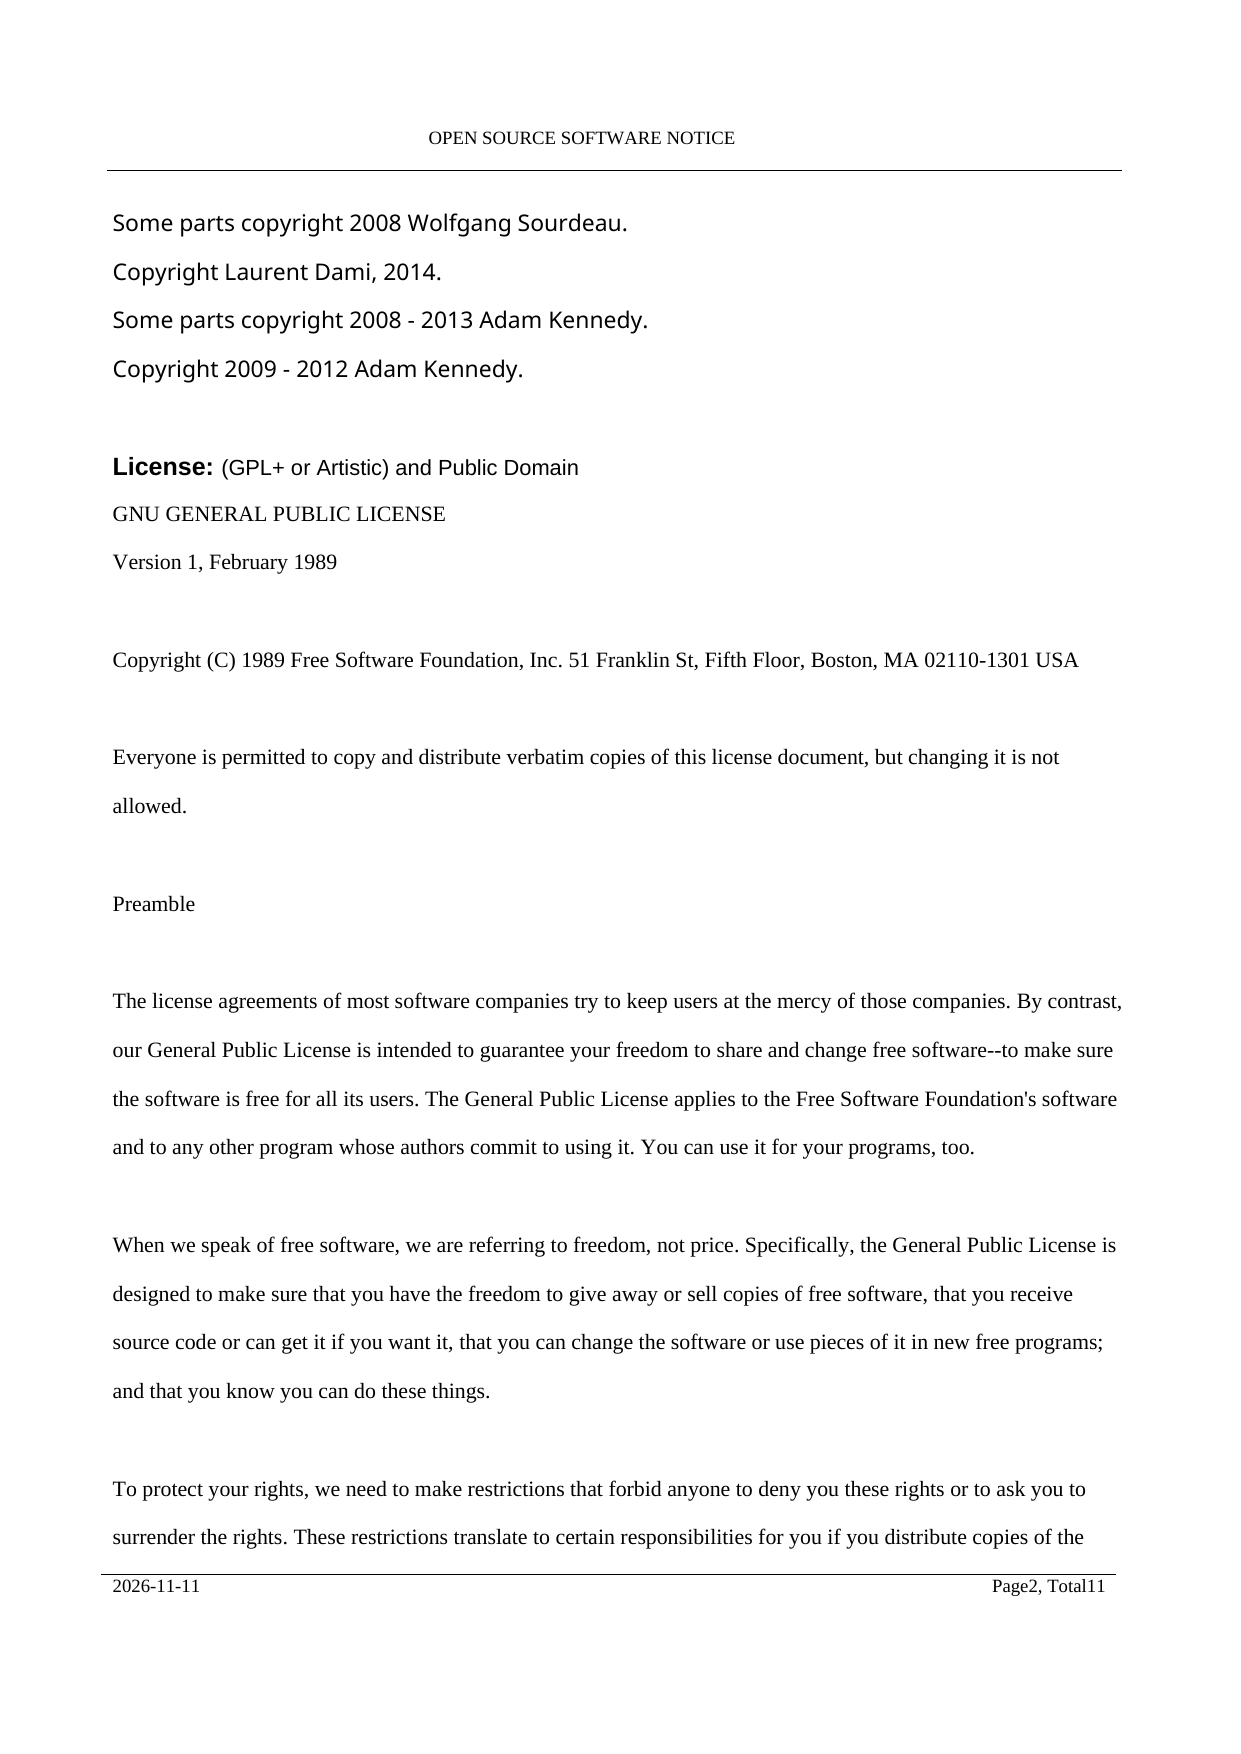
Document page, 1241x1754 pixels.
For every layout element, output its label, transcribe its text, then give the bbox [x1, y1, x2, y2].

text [112, 206, 1128, 434]
text License: (GPL+ or Artistic) and Public Domain [112, 450, 1128, 483]
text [112, 497, 1128, 1553]
